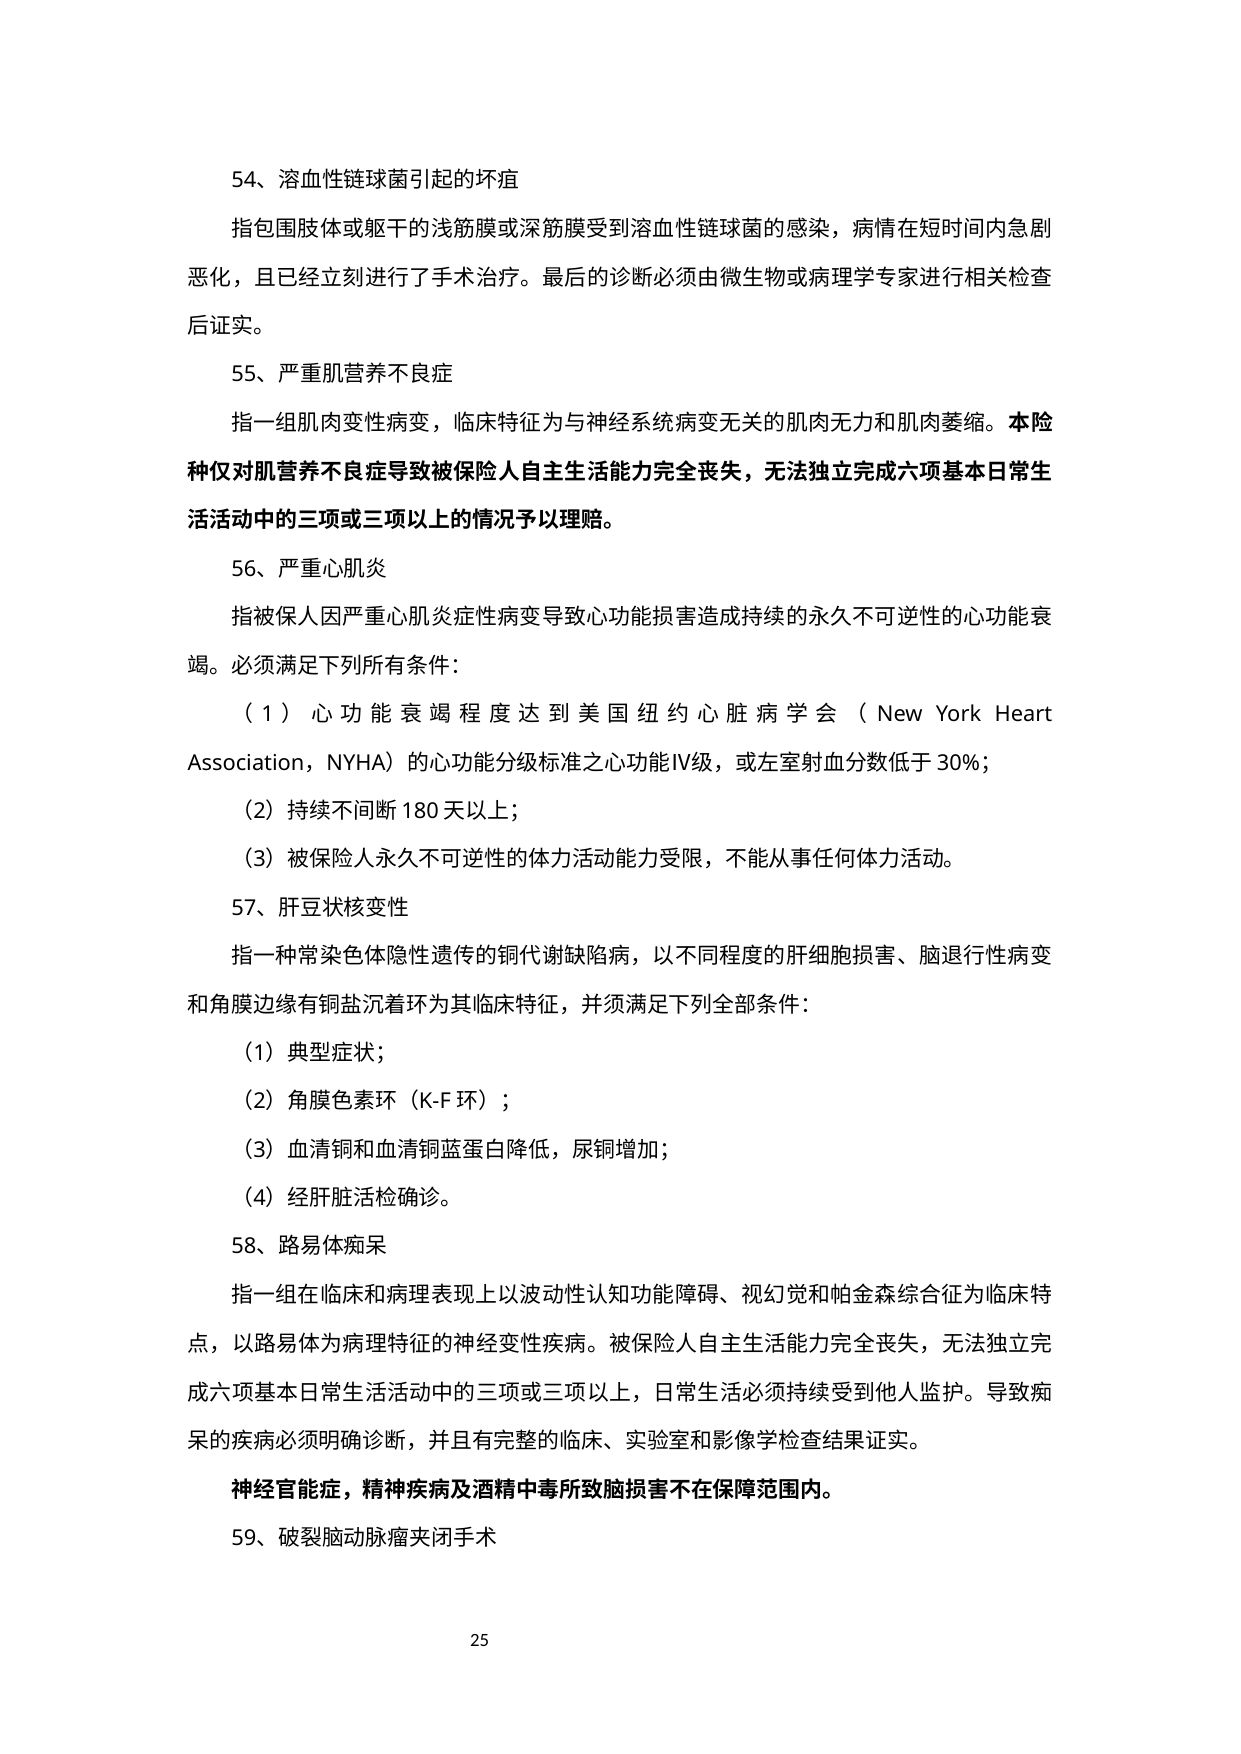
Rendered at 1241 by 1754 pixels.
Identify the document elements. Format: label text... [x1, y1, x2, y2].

text 指一组肌肉变性病变，临床特征为与神经系统病变无关的肌肉无力和肌肉萎缩。本险种仅对肌营养不良症导致被保险人自主生活能力完全丧失，无法独立完成六项基本日常生活活动中的三项或三项以上的情况予以理赔。 [187, 404, 1053, 534]
text 59、破裂脑动脉瘤夹闭手术 [187, 1519, 1053, 1552]
text 58、路易体痴呆 [187, 1228, 1053, 1261]
text （1）典型症状； [187, 1035, 1053, 1067]
text 57、肝豆状核变性 [187, 889, 1053, 922]
text （1）心功能衰竭程度达到美国纽约心脏病学会（New York Heart Association，NYHA）的心功能分级标准之心功能Ⅳ级，或左室射血分数低于30%； [187, 696, 1053, 777]
text （4）经肝脏活检确诊。 [187, 1180, 1053, 1212]
text 指被保人因严重心肌炎症性病变导致心功能损害造成持续的永久不可逆性的心功能衰竭。必须满足下列所有条件： [187, 599, 1053, 680]
text 54、溶血性链球菌引起的坏疽 [187, 162, 1053, 194]
text 56、严重心肌炎 [187, 550, 1053, 583]
text （2）持续不间断180天以上； [187, 793, 1053, 825]
text （3）被保险人永久不可逆性的体力活动能力受限，不能从事任何体力活动。 [187, 841, 1053, 874]
text 指包围肢体或躯干的浅筋膜或深筋膜受到溶血性链球菌的感染，病情在短时间内急剧恶化，且已经立刻进行了手术治疗。最后的诊断必须由微生物或病理学专家进行相关检查后证实。 [187, 210, 1053, 340]
text 神经官能症，精神疾病及酒精中毒所致脑损害不在保障范围内。 [187, 1471, 1053, 1504]
text （3）血清铜和血清铜蓝蛋白降低，尿铜增加； [187, 1132, 1053, 1164]
text 指一种常染色体隐性遗传的铜代谢缺陷病，以不同程度的肝细胞损害、脑退行性病变和角膜边缘有铜盐沉着环为其临床特征，并须满足下列全部条件： [187, 938, 1053, 1019]
text 指一组在临床和病理表现上以波动性认知功能障碍、视幻觉和帕金森综合征为临床特点，以路易体为病理特征的神经变性疾病。被保险人自主生活能力完全丧失，无法独立完成六项基本日常生活活动中的三项或三项以上，日常生活必须持续受到他人监护。导致痴呆的疾病必须明确诊断，并且有完整的临床、实验室和影像学检查结果证实。 [187, 1277, 1053, 1455]
text （2）角膜色素环（K-F 环）； [187, 1083, 1053, 1116]
text 55、严重肌营养不良症 [187, 356, 1053, 389]
